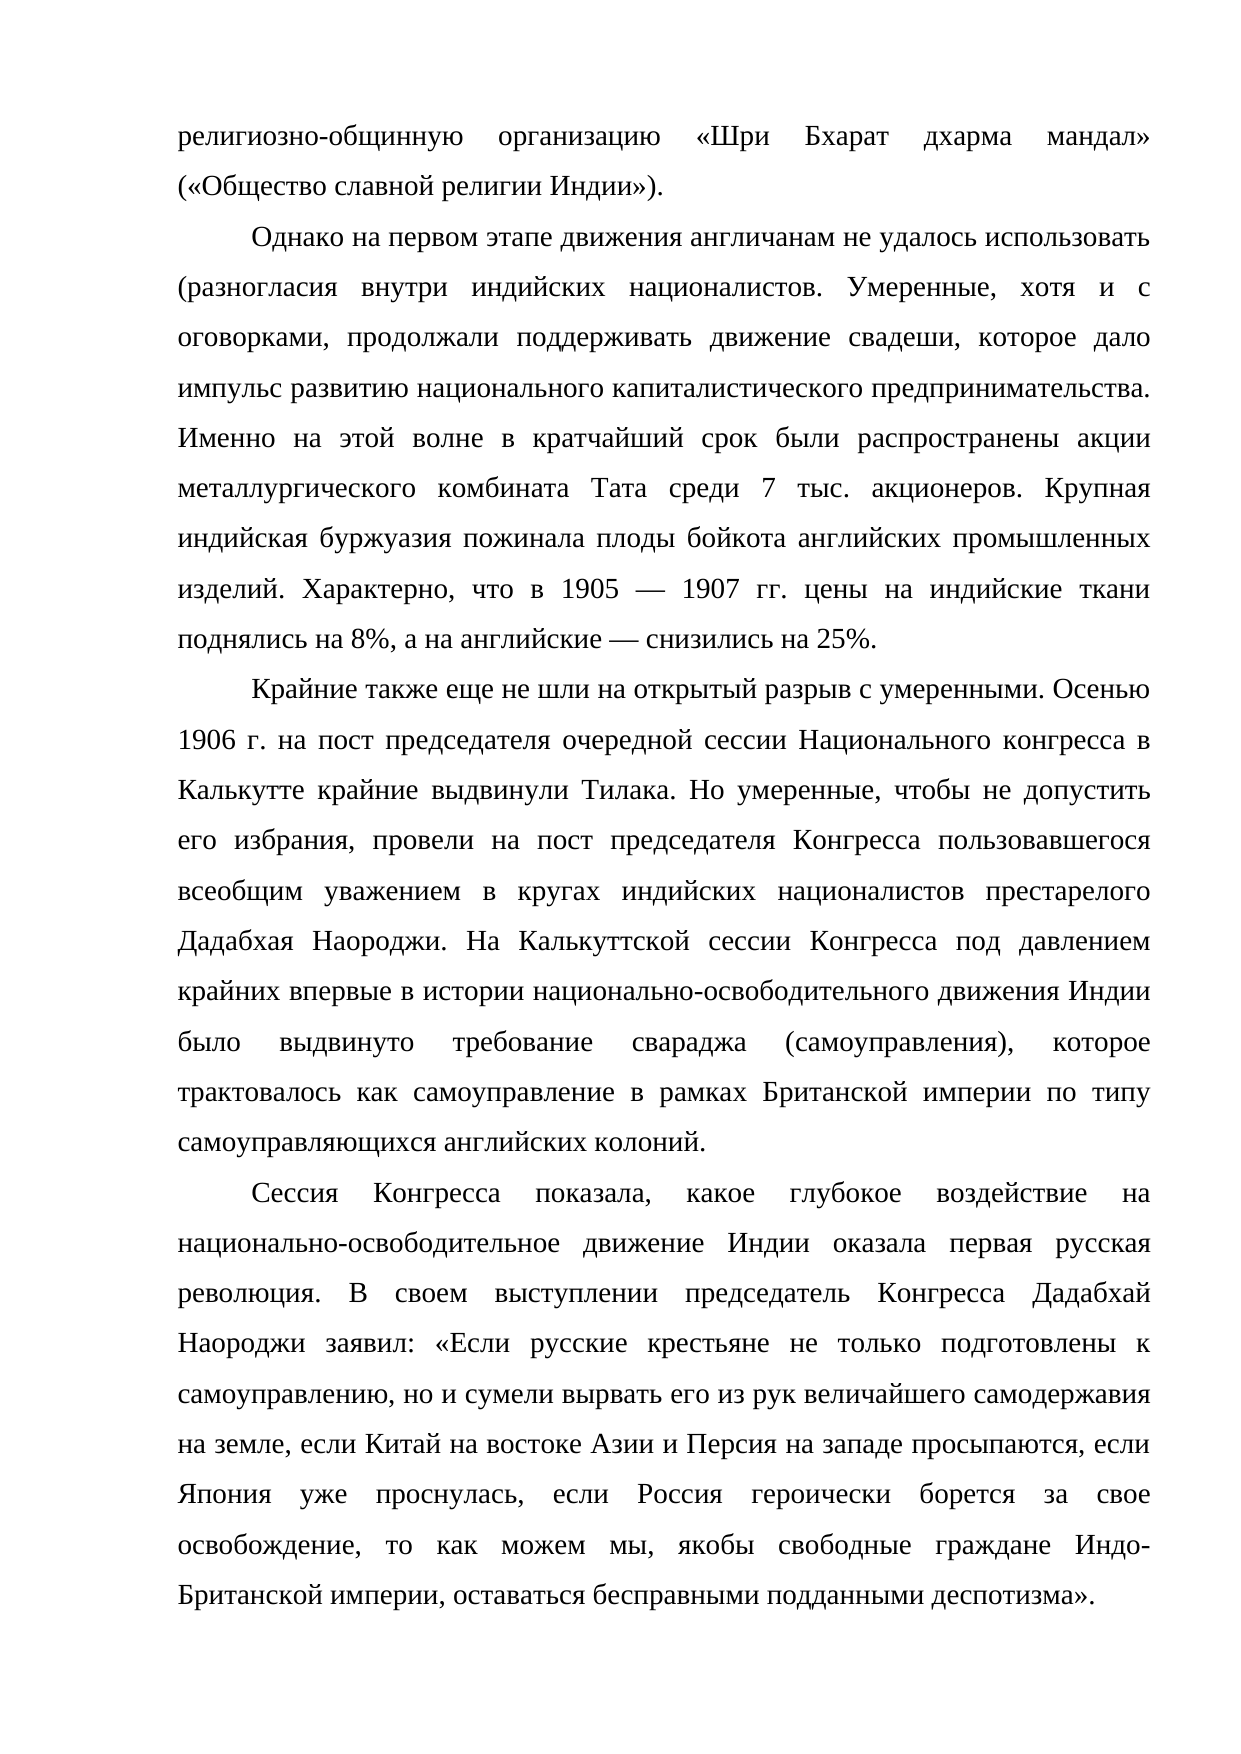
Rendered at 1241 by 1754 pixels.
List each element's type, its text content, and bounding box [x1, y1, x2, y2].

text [177, 118, 1152, 202]
text Крайние также еще не шли на открытый разрыв с умеренными. Осенью 1906 г. на пост председателя очередной сессии Национального конгресса в Калькутте крайние выдвинули Тилака. Но умеренные, чтобы не допустить его избрания, провели на пост председателя Конгресса пользовавшегося всеобщим уважением в кругах индийских националистов престарелого Дадабхая Наороджи. На Калькуттской сессии Конгресса под давлением крайних впервые в истории национально-освободительного движения Индии было выдвинуто требование свараджа (самоуправления), которое трактовалось как самоуправление в рамках Британской империи по типу самоуправляющихся английских колоний. [177, 672, 1152, 1158]
text Сессия Конгресса показала, какое глубокое воздействие на национально-освободительное движение Индии оказала первая русская революция. В своем выступлении председатель Конгресса Дадабхай Наороджи заявил: «Если русские крестьяне не только подготовлены к самоуправлению, но и сумели вырвать его из рук величайшего самодержавия на земле, если Китай на востоке Азии и Персия на западе просыпаются, если Япония уже проснулась, если Россия героически борется за свое освобождение, то как можем мы, якобы свободные граждане Индо-Британской империи, оставаться бесправными подданными деспотизма». [177, 1175, 1152, 1611]
text Однако на первом этапе движения англичанам не удалось использовать (разногласия внутри индийских националистов. Умеренные, хотя и с оговорками, продолжали поддерживать движение свадеши, которое дало импульс развитию национального капиталистического предпринимательства. Именно на этой волне в кратчайший срок были распространены акции металлургического комбината Тата среди 7 тыс. акционеров. Крупная индийская буржуазия пожинала плоды бойкота английских промышленных изделий. Характерно, что в 1905 — 1907 гг. цены на индийские ткани поднялись на 8%, а на английские — снизились на 25%. [177, 219, 1152, 655]
